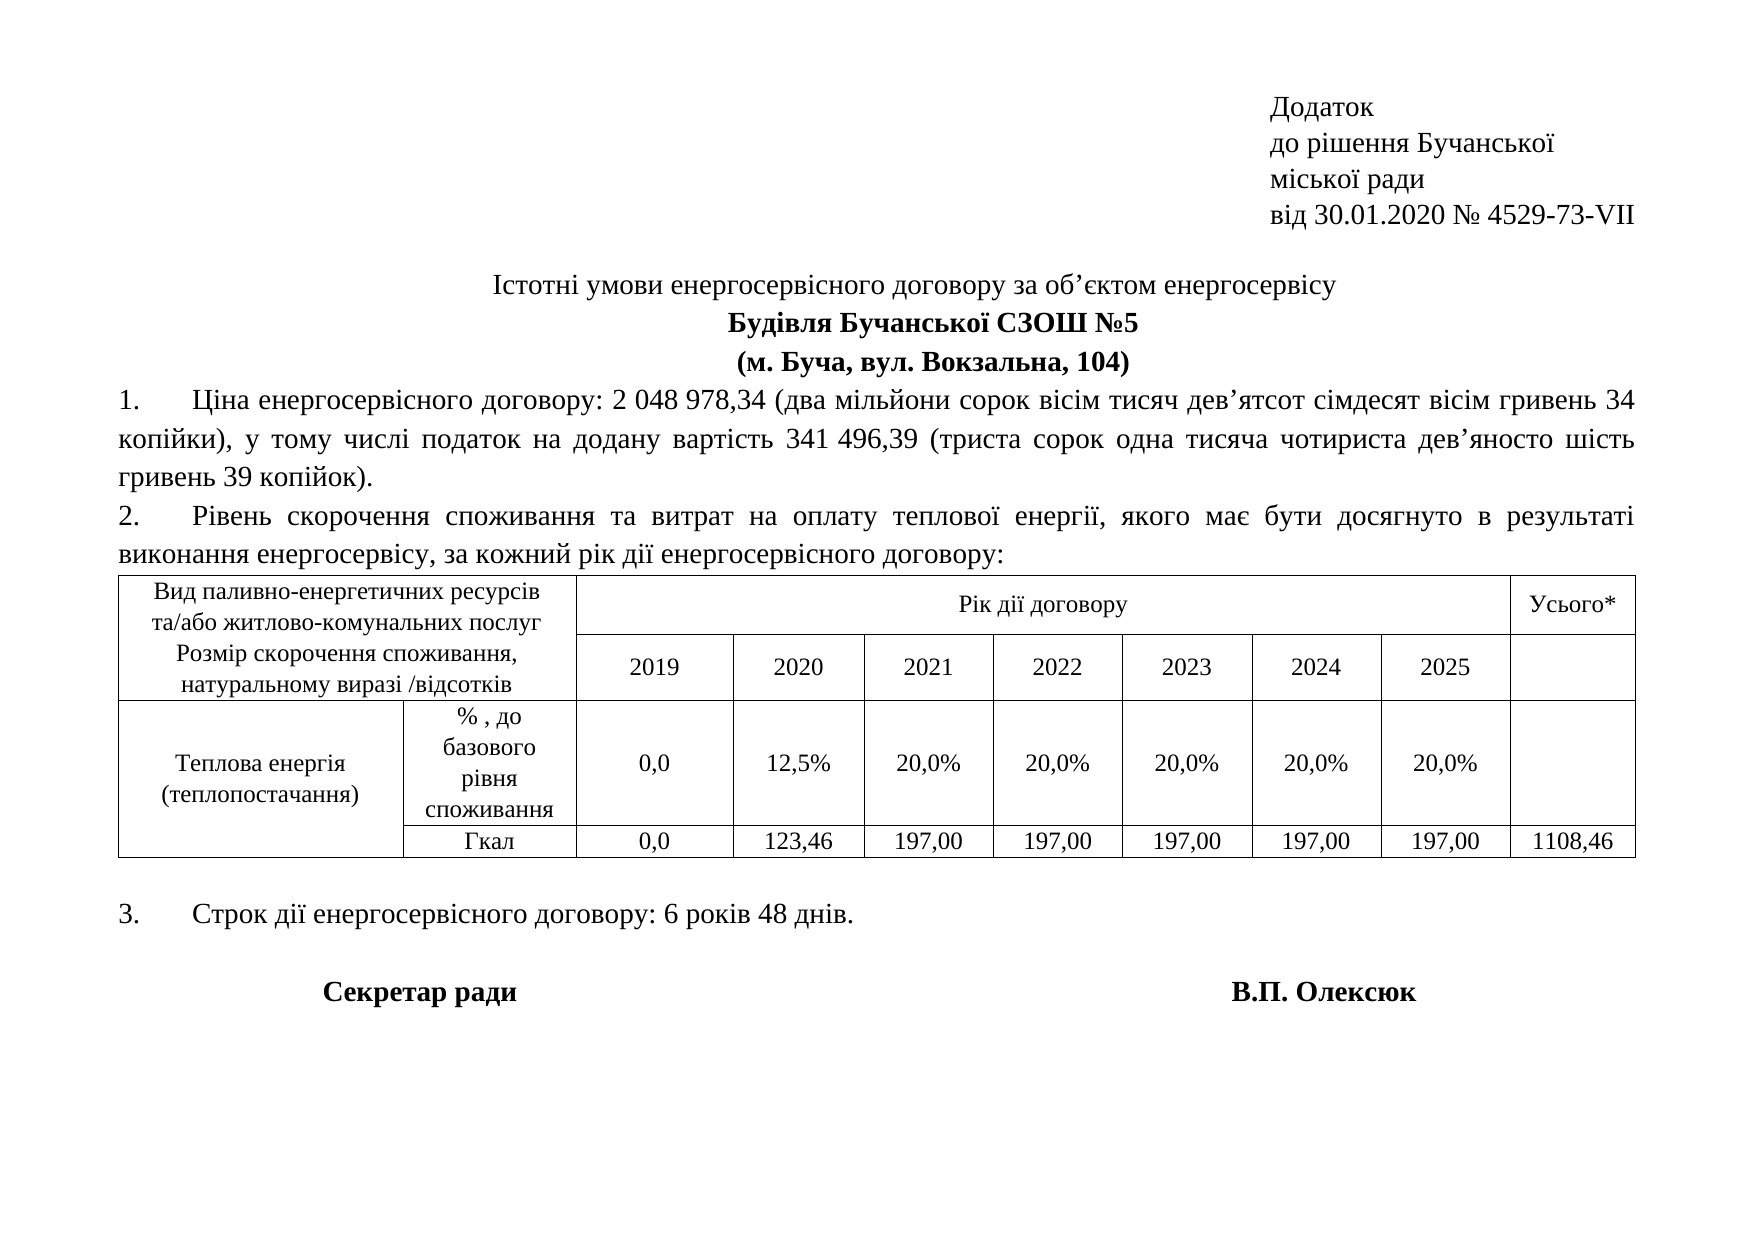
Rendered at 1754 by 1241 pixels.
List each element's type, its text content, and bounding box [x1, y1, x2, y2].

text від 30.01.2020 № 4529-73-VII [1270, 197, 1636, 231]
table_cell 20,0% [1382, 701, 1510, 825]
table_cell 2024 [1253, 635, 1381, 700]
table_cell Теплова енергія (теплопостачання) [119, 701, 403, 857]
table_cell 2025 [1382, 635, 1510, 700]
table_header Рік дії договору [577, 576, 1510, 634]
list Ціна енергосервісного договору: 2 048 978,34 (два мільйони сорок вісім тисяч дев’ятсот сімдесят вісім гривень 34 копійки), у тому числі податок на додану вартість 341 496,39 (триста сорок одна тисяча чотириста дев’яносто шість гривень 39 копійок). [118, 382, 1636, 493]
list Строк дії енергосервісного договору: 6 років 48 днів. [118, 897, 1636, 930]
list Секретар ради В.П. Олексюк [118, 974, 1636, 1007]
table_cell 0,0 [577, 826, 733, 857]
table_cell 0,0 [577, 701, 733, 825]
table_cell 2023 [1123, 635, 1252, 700]
table_cell 197,00 [865, 826, 993, 857]
table_cell % , до базового рівня споживання [404, 701, 576, 825]
table_cell 197,00 [994, 826, 1122, 857]
table_cell 197,00 [1382, 826, 1510, 857]
text (м. Буча, вул. Вокзальна, 104) [231, 344, 1636, 377]
table_cell 20,0% [865, 701, 993, 825]
table_cell 123,46 [734, 826, 864, 857]
table_cell 2019 [577, 635, 733, 700]
table_cell 12,5% [734, 701, 864, 825]
table_header Вид паливно-енергетичних ресурсів та/або житлово-комунальних послуг Розмір скорочення споживання, натуральному виразі /відсотків [119, 576, 576, 700]
table_cell 197,00 [1123, 826, 1252, 857]
text Істотні умови енергосервісного договору за об’єктом енергосервісу [118, 267, 1636, 300]
table_cell [1511, 635, 1635, 700]
table_cell 20,0% [1123, 701, 1252, 825]
list Рівень скорочення споживання та витрат на оплату теплової енергії, якого має бути досягнуто в результаті виконання енергосервісу, за кожний рік дії енергосервісного договору: [118, 498, 1636, 570]
table_cell 2022 [994, 635, 1122, 700]
table_cell 2020 [734, 635, 864, 700]
table_cell Гкал [404, 826, 576, 857]
table_cell 1108,46 [1511, 826, 1635, 857]
table_cell [1511, 701, 1635, 825]
table_cell 2021 [865, 635, 993, 700]
text до рішення Бучанської міської ради [1270, 125, 1636, 194]
table_cell 20,0% [1253, 701, 1381, 825]
table_cell 197,00 [1253, 826, 1381, 857]
table_cell 20,0% [994, 701, 1122, 825]
text Будівля Бучанської СЗОШ №5 [231, 305, 1636, 339]
table_header Усього* [1511, 576, 1635, 634]
text Додаток [1270, 89, 1636, 122]
